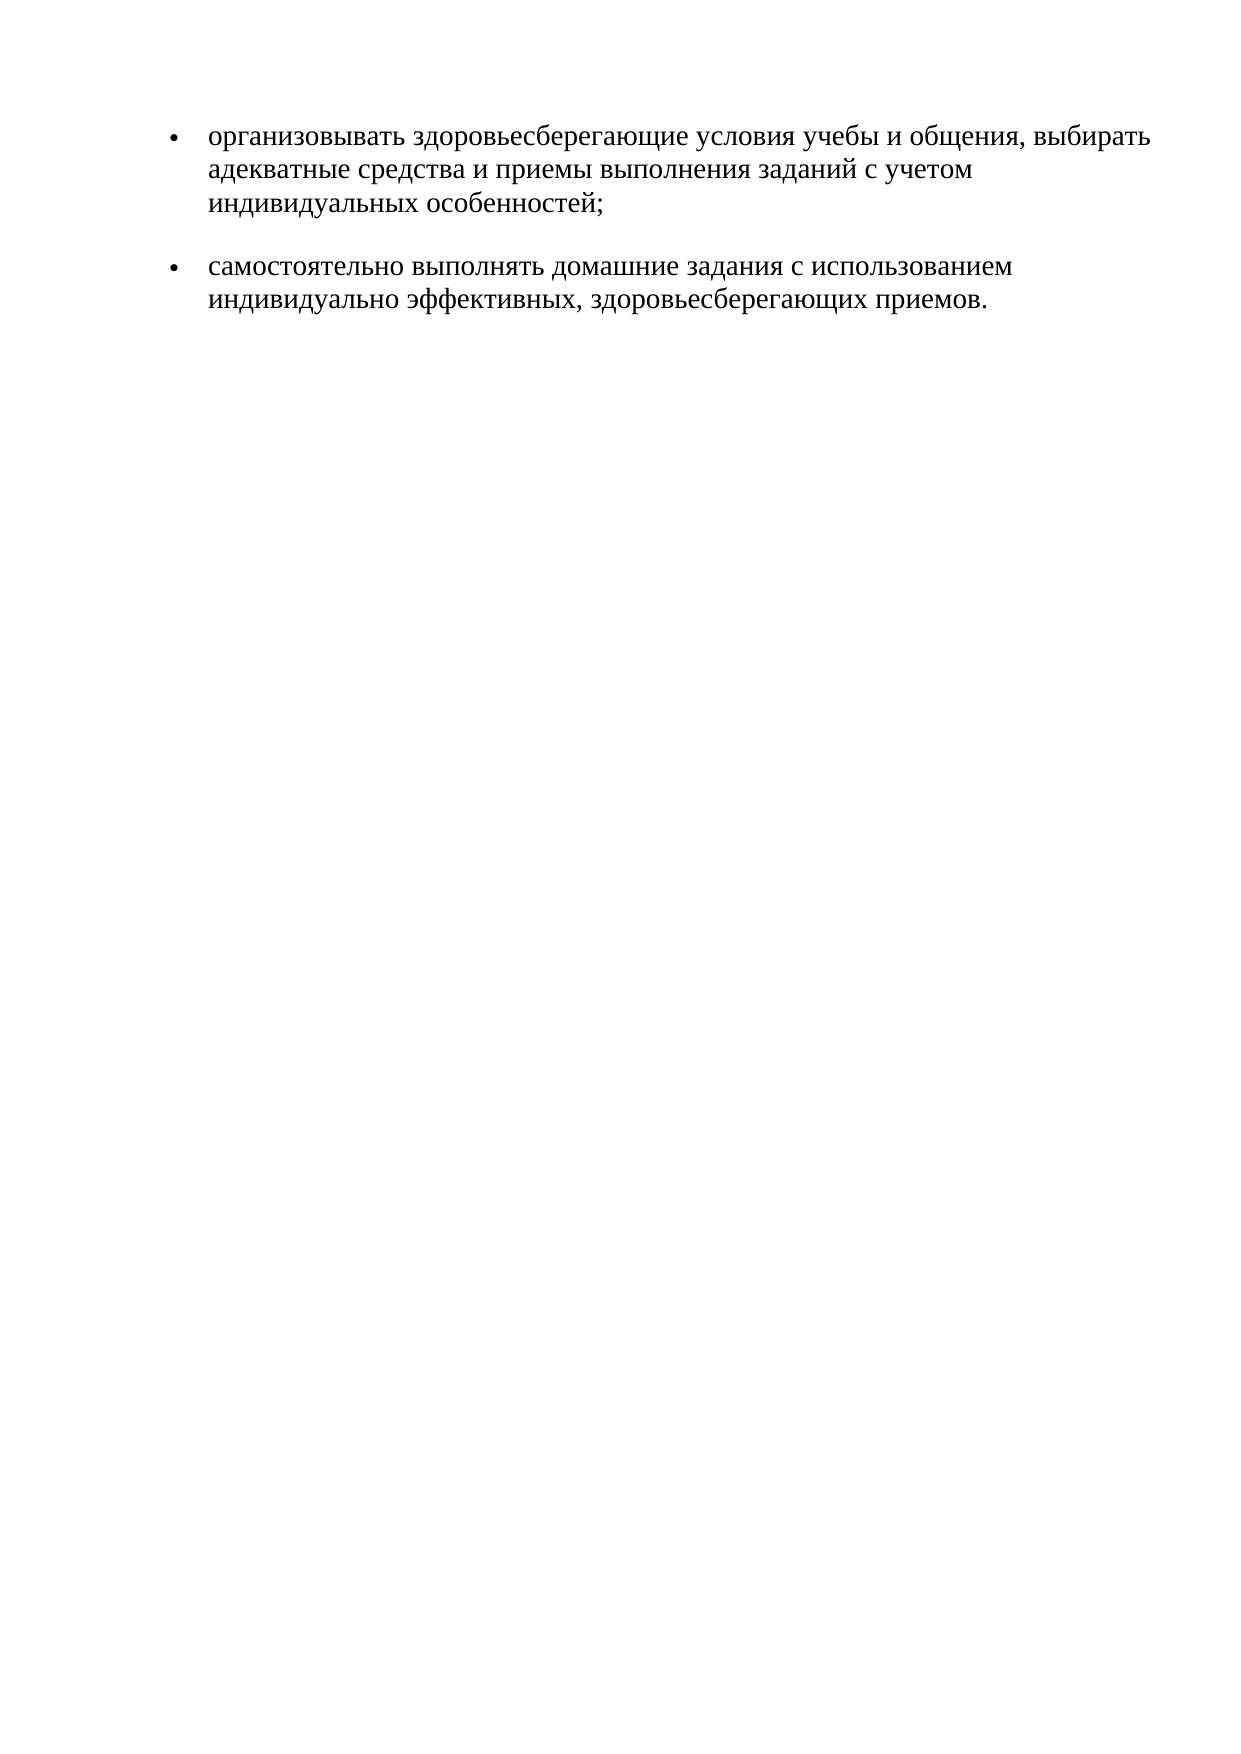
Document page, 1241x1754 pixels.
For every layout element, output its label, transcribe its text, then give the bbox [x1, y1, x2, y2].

list организовывать здоровьесберегающие условия учебы и общения, выбирать адекватные средства и приемы выполнения заданий с учетом индивидуальных особенностей; [170, 118, 1152, 219]
list самостоятельно выполнять домашние задания с использованием индивидуально эффективных, здоровьесберегающих приемов. [170, 248, 1152, 315]
